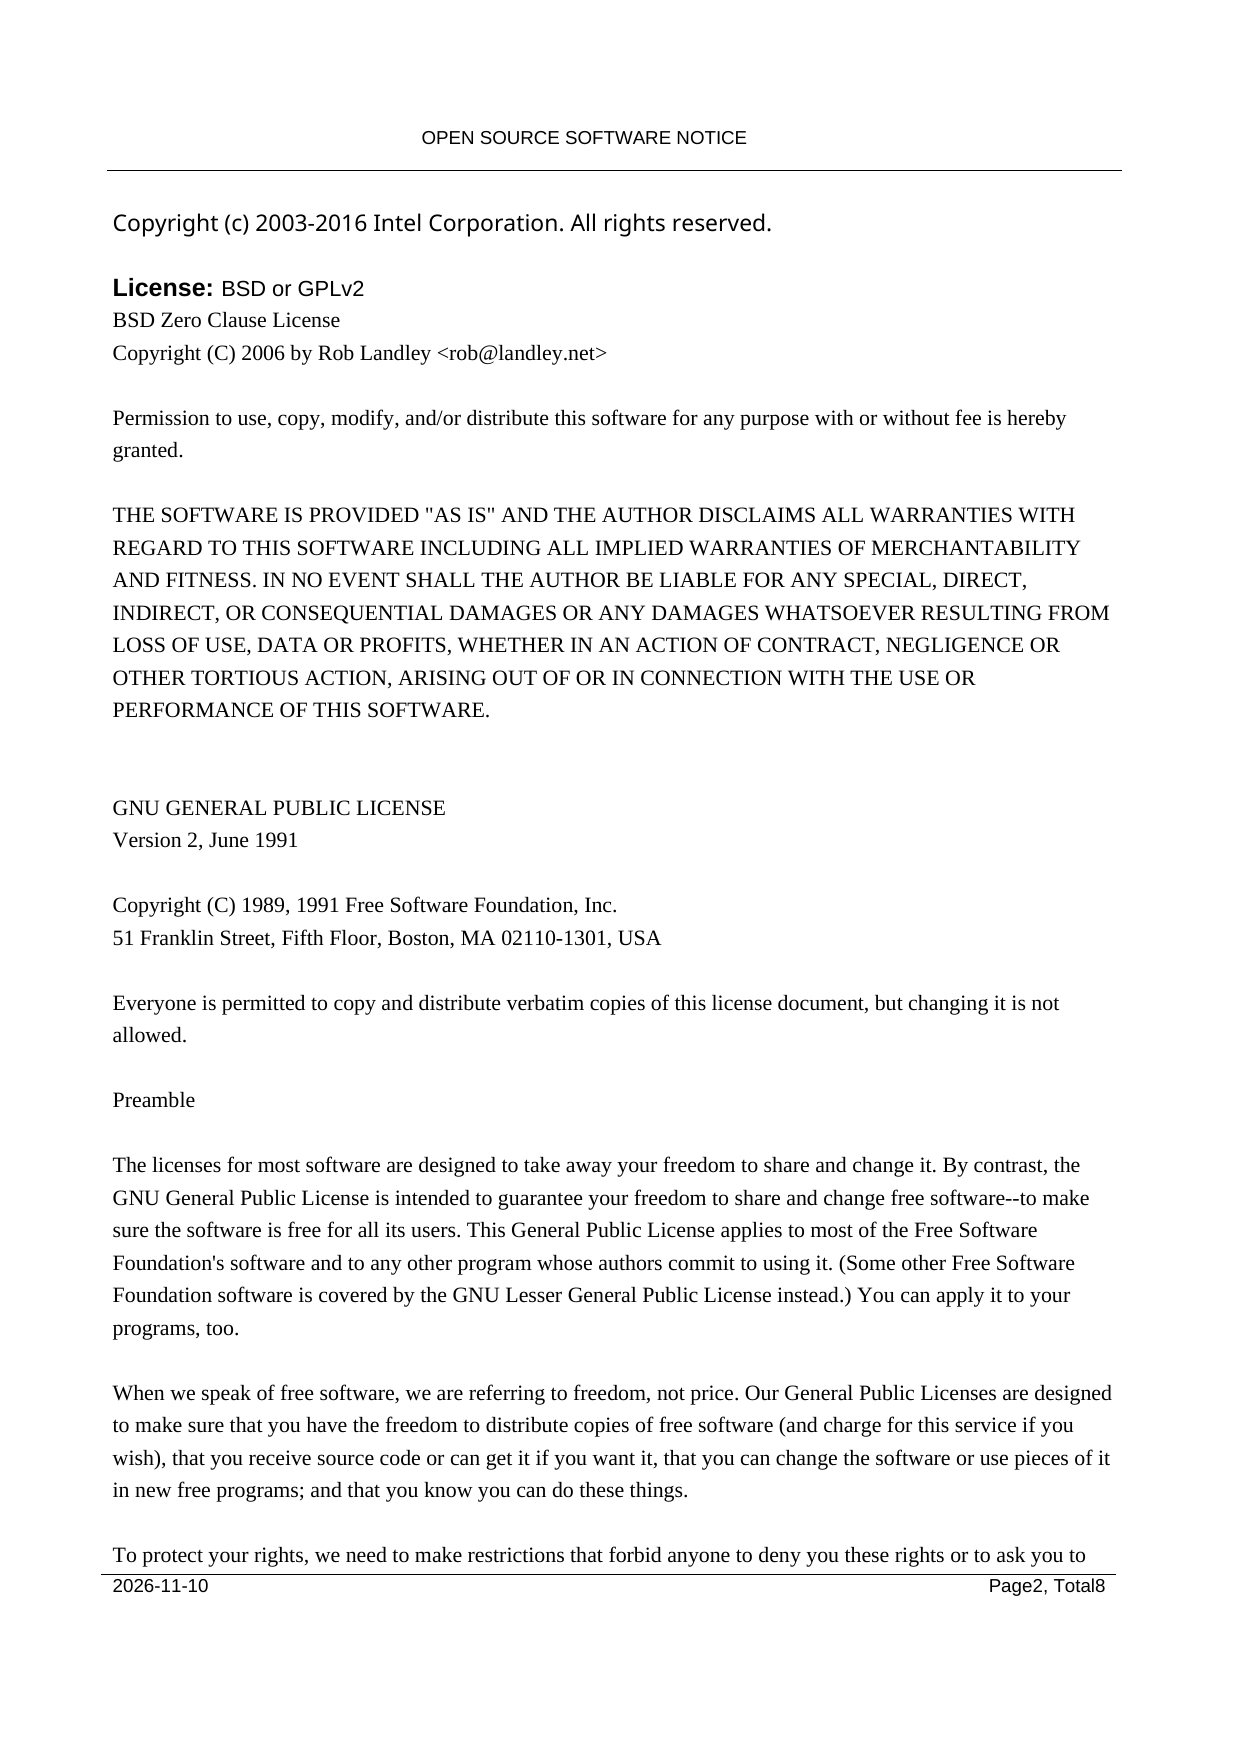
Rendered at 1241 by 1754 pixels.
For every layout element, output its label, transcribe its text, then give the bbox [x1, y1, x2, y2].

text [112, 206, 1128, 271]
text License: BSD or GPLv2 [112, 271, 1128, 304]
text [112, 304, 1128, 1571]
